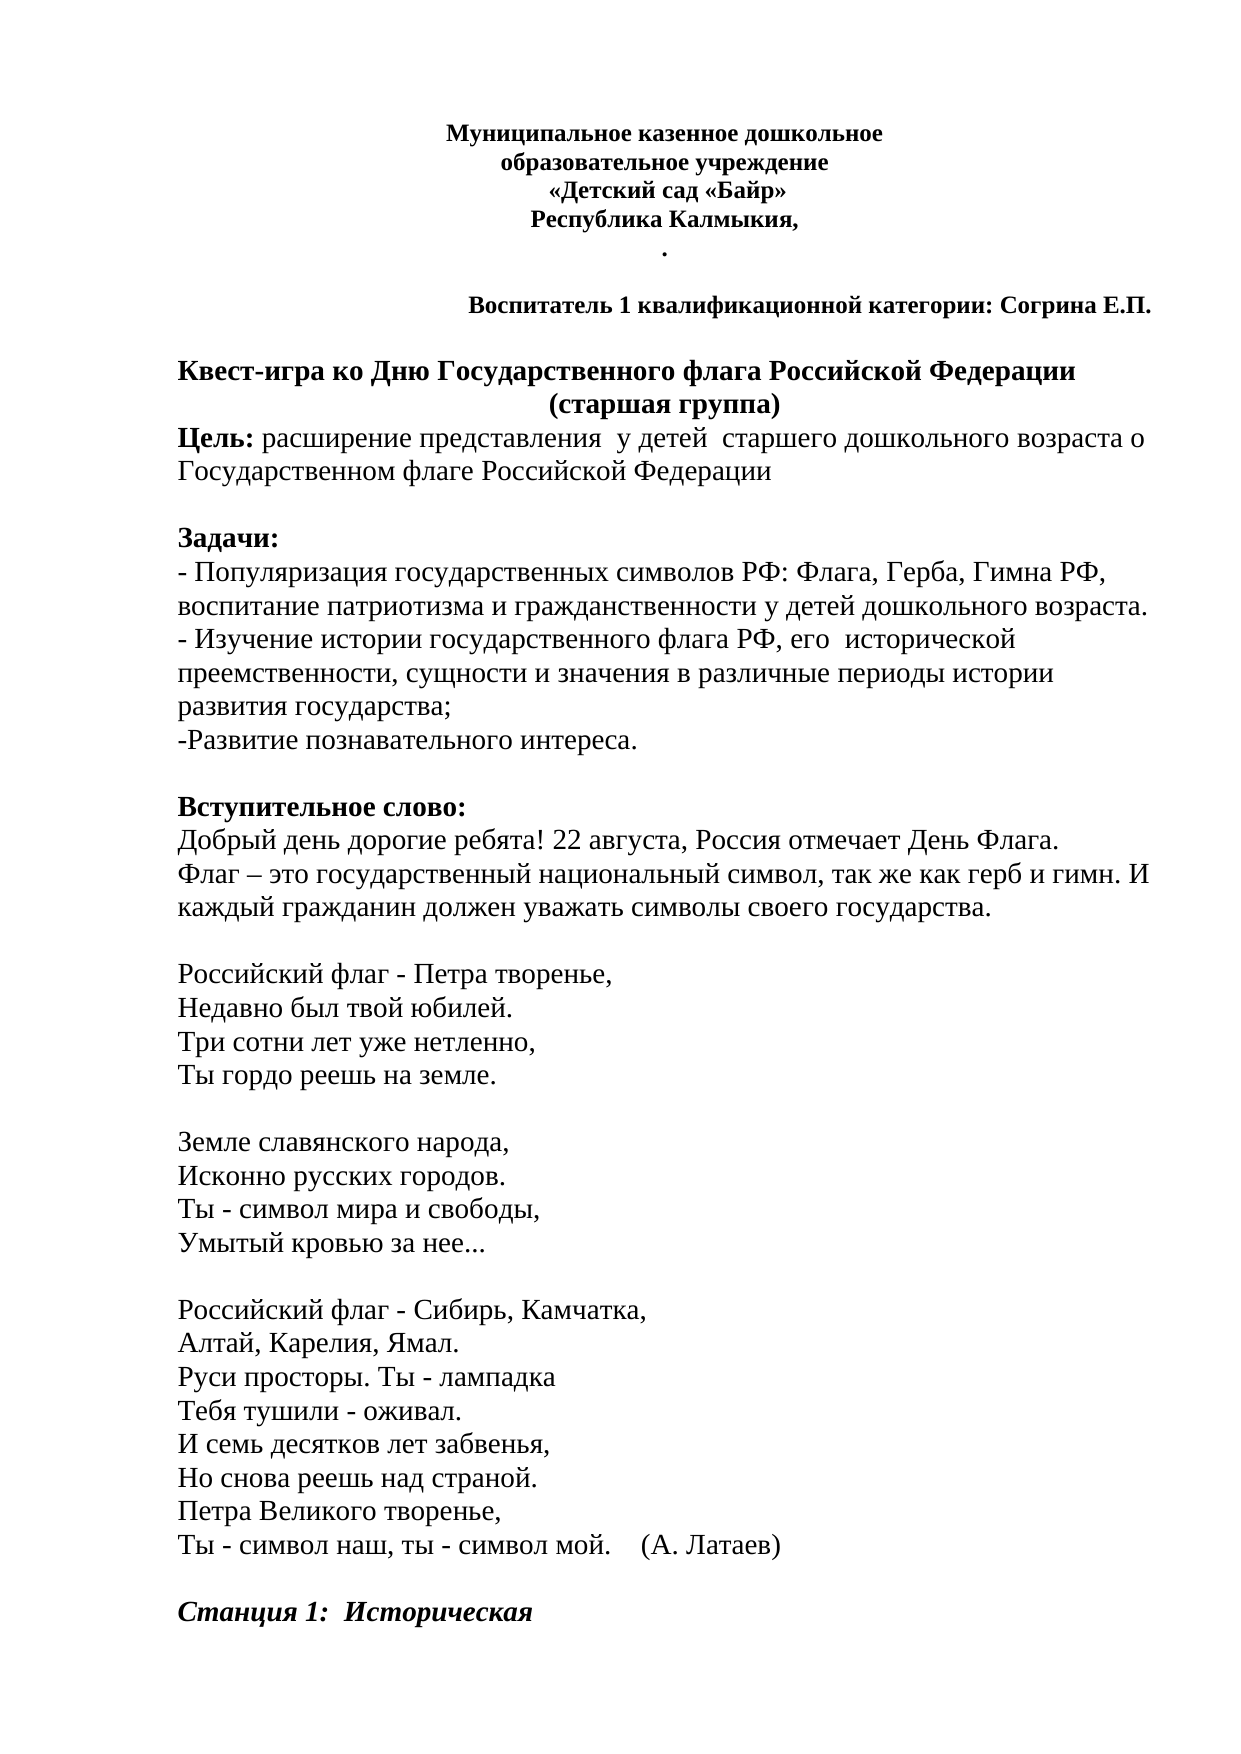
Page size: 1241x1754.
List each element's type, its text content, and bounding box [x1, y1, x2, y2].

text Российский флаг - Петра творенье, Недавно был твой юбилей. Три сотни лет уже нетленно, Ты гордо реешь на земле. Земле славянского народа, Исконно русских городов. Ты - символ мира и свободы, Умытый кровью за нее... Российский флаг - Сибирь, Камчатка, Алтай, Карелия, Ямал. Руси просторы. Ты - лампадка Тебя тушили - оживал. [177, 923, 1152, 1426]
text И семь десятков лет забвенья, Но снова реешь над страной. Петра Великого творенье, Ты - символ наш, ты - символ мой. (А. Латаев) [177, 1426, 1152, 1560]
text Республика Калмыкия, [177, 204, 1152, 233]
text Цель: расширение представления у детей старшего дошкольного возраста о Государственном флаге Российской Федерации [177, 420, 1152, 487]
text Квест-игра ко Дню Государственного флага Российской Федерации [177, 353, 1152, 386]
text Воспитатель 1 квалификационной категории: Согрина Е.П. [177, 291, 1152, 319]
text «Детский сад «Байр» [177, 176, 1152, 204]
text - Изучение истории государственного флага РФ, его исторической преемственности, сущности и значения в различные периоды истории развития государства; [177, 621, 1152, 722]
text Флаг – это государственный национальный символ, так же как герб и гимн. И каждый гражданин должен уважать символы своего государства. [177, 856, 1152, 923]
text - Популяризация государственных символов РФ: Флага, Герба, Гимна РФ, воспитание патриотизма и гражданственности у детей дошкольного возраста. [177, 554, 1152, 621]
text . [177, 233, 1152, 262]
text Задачи: [177, 521, 1152, 554]
text Добрый день дорогие ребята! 22 августа, Россия отмечает День Флага. [177, 822, 1152, 856]
text (старшая группа) [177, 386, 1152, 420]
text образовательное учреждение [177, 147, 1152, 176]
text Станция 1: Историческая [177, 1594, 1152, 1627]
text Вступительное слово: [177, 789, 1152, 822]
text Муниципальное казенное дошкольное [177, 118, 1152, 147]
text -Развитие познавательного интереса. [177, 722, 1152, 755]
